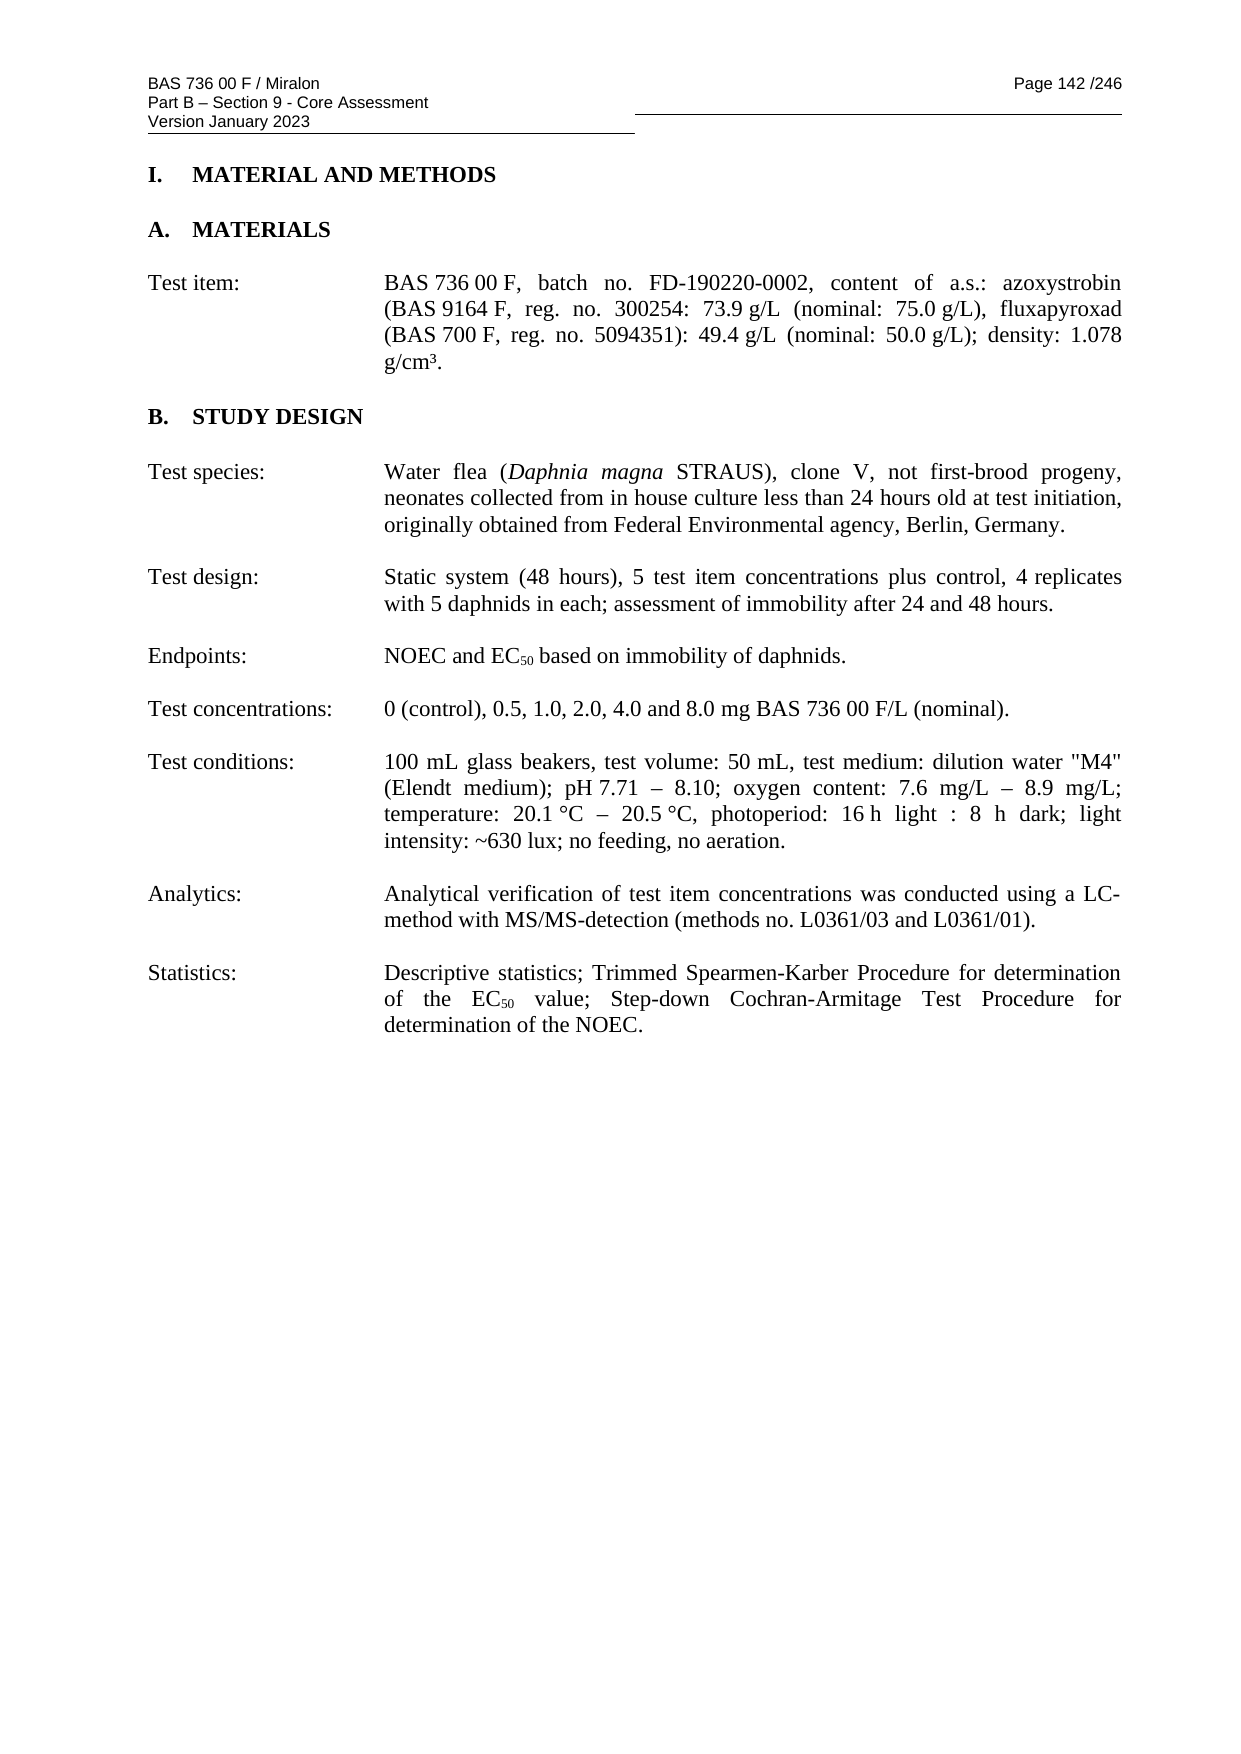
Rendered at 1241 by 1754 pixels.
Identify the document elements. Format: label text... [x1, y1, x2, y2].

text I. MATERIAL AND METHODS [148, 161, 1122, 187]
text Statistics: Descriptive statistics; Trimmed Spearmen-Karber Procedure for determination of the EC50 value; Step-down Cochran-Armitage Test Procedure for determination of the NOEC. [148, 959, 1122, 1038]
text Endpoints: NOEC and EC50 based on immobility of daphnids. [148, 642, 1122, 669]
text Test design: Static system (48 hours), 5 test item concentrations plus control, 4 replicates with 5 daphnids in each; assessment of immobility after 24 and 48 hours. [148, 563, 1122, 616]
text Test concentrations: 0 (control), 0.5, 1.0, 2.0, 4.0 and 8.0 mg BAS 736 00 F/L (nominal). [148, 695, 1122, 721]
text A. MATERIALS [148, 216, 1122, 242]
text Test item: BAS 736 00 F, batch no. FD-190220-0002, content of a.s.: azoxystrobin (BAS 9164 F, reg. no. 300254: 73.9 g/L (nominal: 75.0 g/L), fluxapyroxad (BAS 700 F, reg. no. 5094351): 49.4 g/L (nominal: 50.0 g/L); density: 1.078 g/cm³. [148, 269, 1122, 374]
text Analytics: Analytical verification of test item concentrations was conducted using a LC-method with MS/MS-detection (methods no. L0361/03 and L0361/01). [148, 879, 1122, 932]
text Test species: Water flea (Daphnia magna STRAUS), clone V, not first-brood progeny, neonates collected from in house culture less than 24 hours old at test initiation, originally obtained from Federal Environmental agency, Berlin, Germany. [148, 458, 1122, 537]
text Test conditions: 100 mL glass beakers, test volume: 50 mL, test medium: dilution water "M4" (Elendt medium); pH 7.71 – 8.10; oxygen content: 7.6 mg/L – 8.9 mg/L; temperature: 20.1 °C – 20.5 °C, photoperiod: 16 h light : 8 h dark; light intensity: ~630 lux; no feeding, no aeration. [148, 748, 1122, 853]
text B. STUDY DESIGN [148, 403, 1122, 429]
